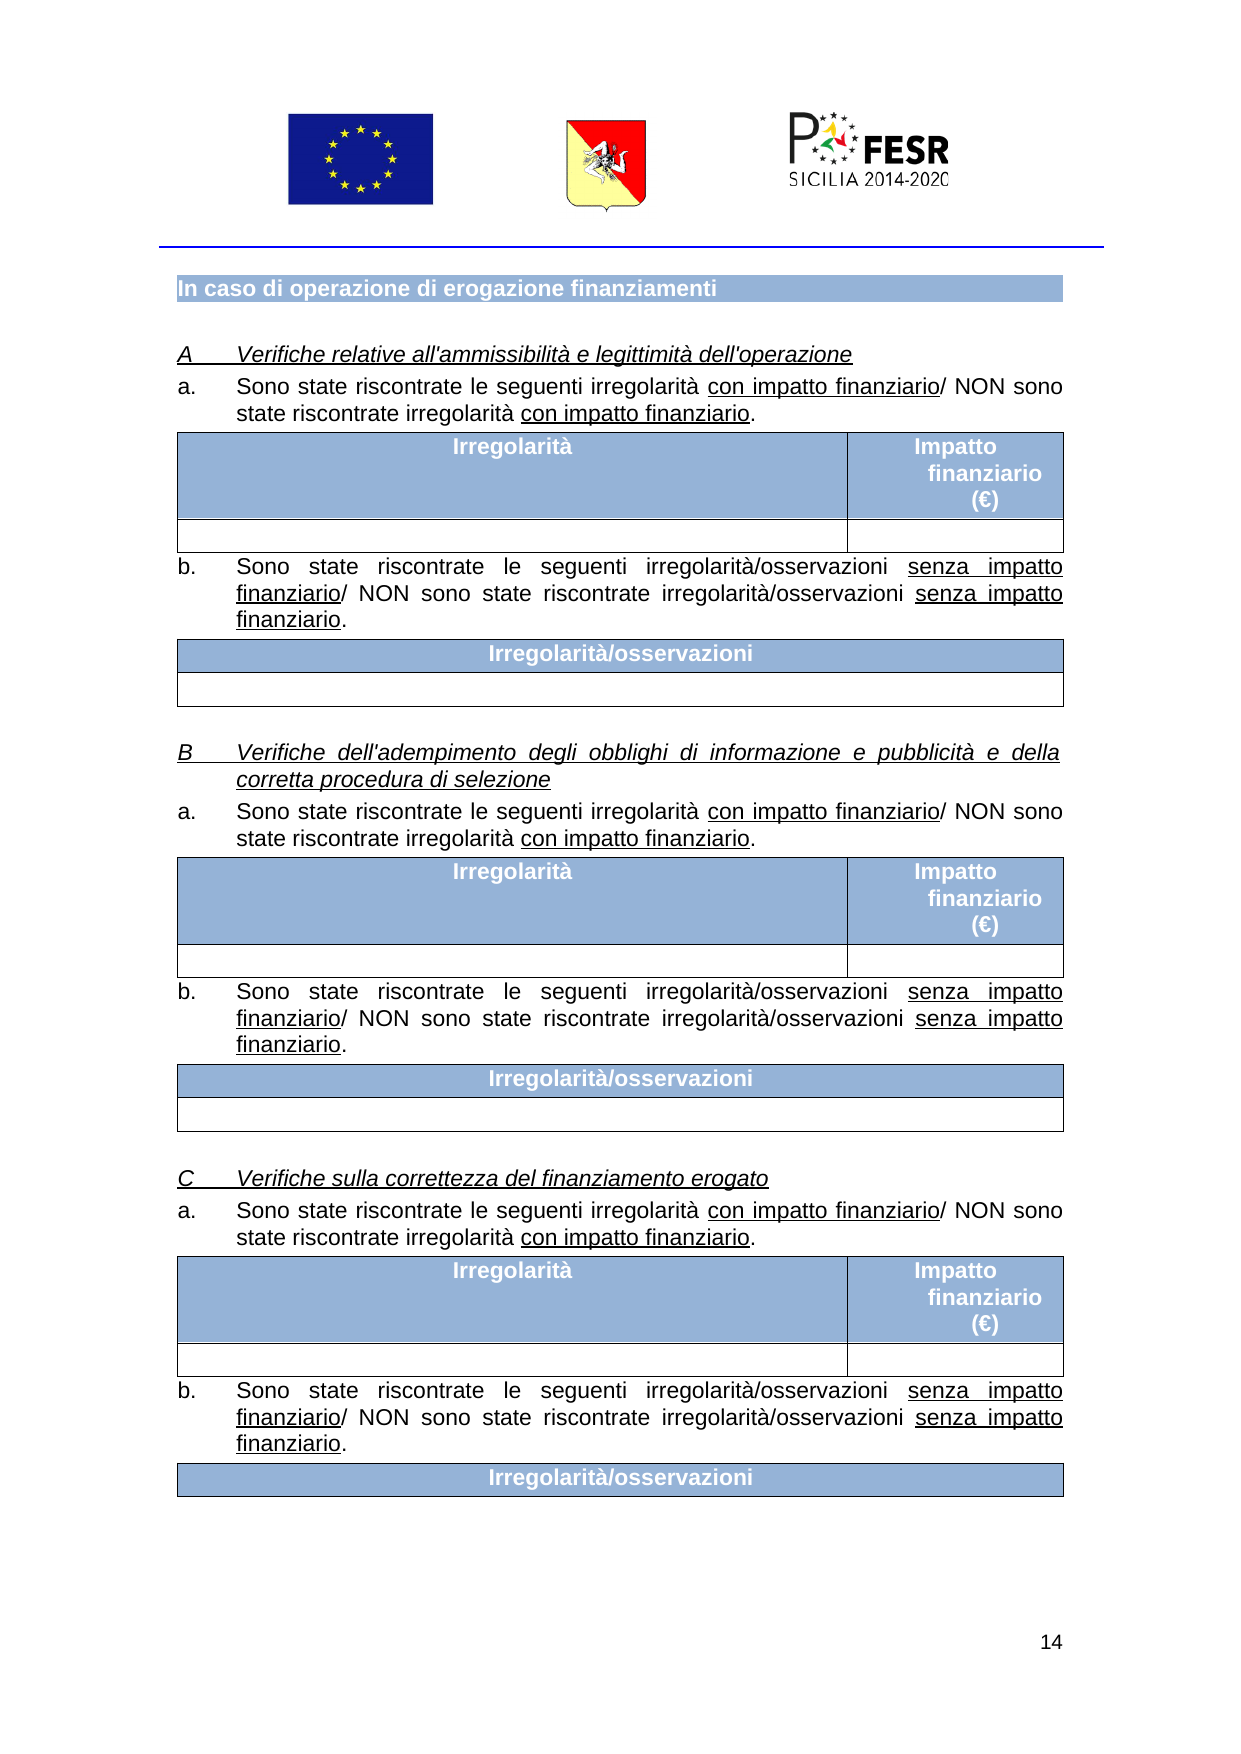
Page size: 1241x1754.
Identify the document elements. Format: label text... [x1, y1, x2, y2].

table_header Irregolarità/osservazioni [178, 1464, 1063, 1496]
table_header Impatto finanziario (€) [848, 433, 1063, 518]
table_cell [848, 520, 1063, 552]
table_header Impatto finanziario (€) [848, 1257, 1063, 1342]
picture [285, 112, 436, 207]
table_header Irregolarità/osservazioni [178, 640, 1063, 672]
list Sono state riscontrate le seguenti irregolarità/osservazioni senza impatto finanziario/ NON sono state riscontrate irregolarità/osservazioni senza impatto finanziario. [177, 978, 1063, 1057]
text B Verifiche dell'adempimento degli obblighi di informazione e pubblicità e della corretta procedura di selezione [177, 739, 1063, 792]
picture [789, 112, 949, 186]
table_cell [178, 1098, 1063, 1131]
list Sono state riscontrate le seguenti irregolarità/osservazioni senza impatto finanziario/ NON sono state riscontrate irregolarità/osservazioni senza impatto finanziario. [177, 553, 1063, 632]
text A Verifiche relative all'ammissibilità e legittimità dell'operazione [177, 341, 1063, 367]
table_cell [178, 673, 1063, 706]
list Sono state riscontrate le seguenti irregolarità con impatto finanziario/ NON sono state riscontrate irregolarità con impatto finanziario. [177, 1197, 1063, 1250]
table_cell [848, 945, 1063, 977]
table_cell [178, 1344, 847, 1376]
table_header Impatto finanziario (€) [848, 858, 1063, 944]
picture [557, 112, 658, 219]
table_header Irregolarità/osservazioni [178, 1065, 1063, 1097]
table_cell [178, 945, 847, 977]
table_header Irregolarità [178, 1257, 847, 1342]
table_header Irregolarità [178, 433, 847, 518]
table_cell [848, 1344, 1063, 1376]
text C Verifiche sulla correttezza del finanziamento erogato [177, 1164, 1063, 1191]
text In caso di operazione di erogazione finanziamenti [177, 275, 1063, 302]
list Sono state riscontrate le seguenti irregolarità con impatto finanziario/ NON sono state riscontrate irregolarità con impatto finanziario. [177, 798, 1063, 851]
table_cell [178, 520, 847, 552]
list Sono state riscontrate le seguenti irregolarità con impatto finanziario/ NON sono state riscontrate irregolarità con impatto finanziario. [177, 373, 1063, 426]
list Sono state riscontrate le seguenti irregolarità/osservazioni senza impatto finanziario/ NON sono state riscontrate irregolarità/osservazioni senza impatto finanziario. [177, 1377, 1063, 1456]
table_header Irregolarità [178, 858, 847, 944]
